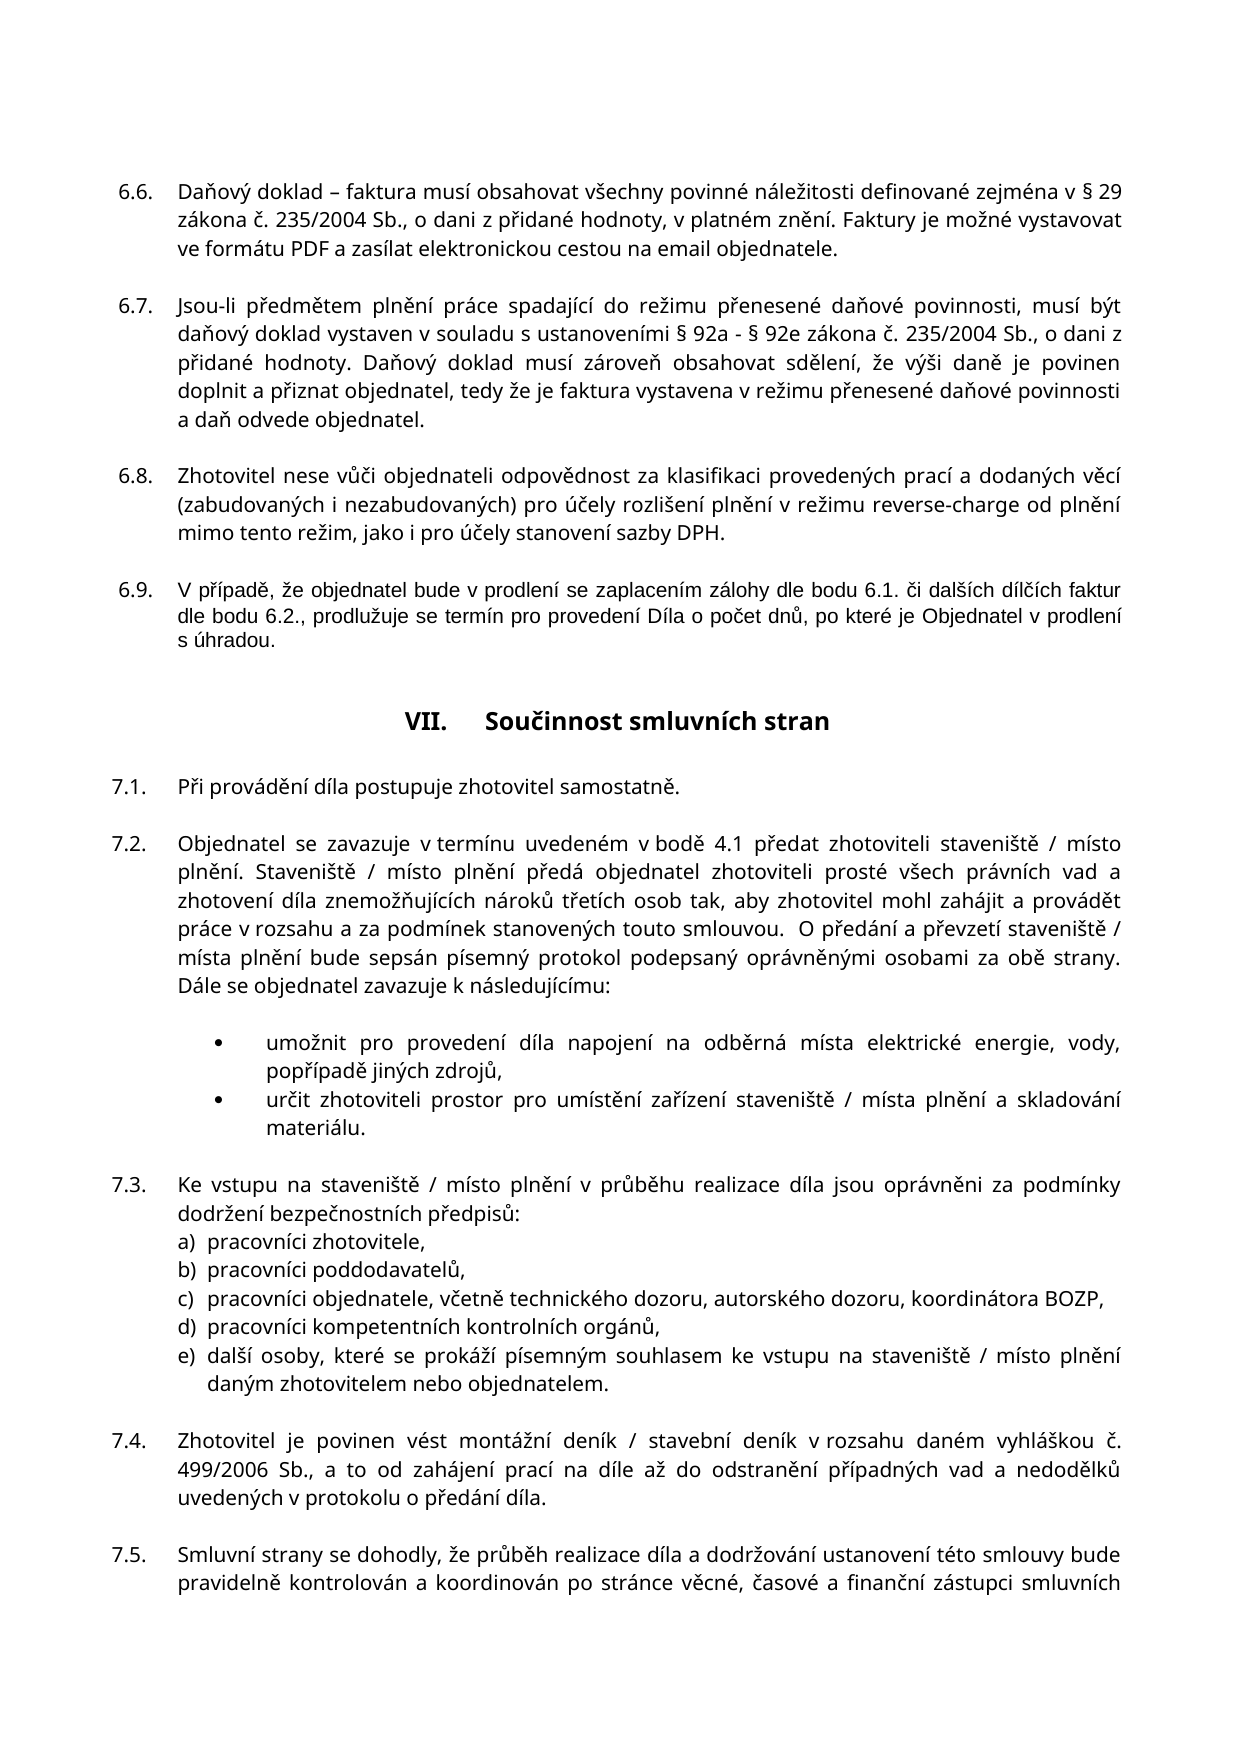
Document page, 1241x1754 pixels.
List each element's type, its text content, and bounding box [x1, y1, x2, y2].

list Součinnost smluvních stran [156, 704, 1122, 738]
list Ke vstupu na staveniště / místo plnění v průběhu realizace díla jsou oprávněni za podmínky dodržení bezpečnostních předpisů: [111, 1170, 1122, 1227]
list Zhotovitel je povinen vést montážní deník / stavební deník v rozsahu daném vyhláškou č. 499/2006 Sb., a to od zahájení prací na díle až do odstranění případných vad a nedodělků uvedených v protokolu o předání díla. [111, 1426, 1122, 1512]
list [111, 1540, 1122, 1597]
list umožnit pro provedení díla napojení na odběrná místa elektrické energie, vody, popřípadě jiných zdrojů, [215, 1028, 1122, 1085]
list pracovníci kompetentních kontrolních orgánů, [177, 1312, 1122, 1341]
list Zhotovitel nese vůči objednateli odpovědnost za klasifikaci provedených prací a dodaných věcí (zabudovaných i nezabudovaných) pro účely rozlišení plnění v režimu reverse-charge od plnění mimo tento režim, jako i pro účely stanovení sazby DPH. [118, 462, 1122, 547]
list určit zhotoviteli prostor pro umístění zařízení staveniště / místa plnění a skladování materiálu. [215, 1085, 1122, 1142]
list V případě, že objednatel bude v prodlení se zaplacením zálohy dle bodu 6.1. či dalších dílčích faktur dle bodu 6.2., prodlužuje se termín pro provedení Díla o počet dnů, po které je Objednatel v prodlení s úhradou. [118, 575, 1122, 652]
list pracovníci objednatele, včetně technického dozoru, autorského dozoru, koordinátora BOZP, [177, 1284, 1122, 1312]
list pracovníci poddodavatelů, [177, 1256, 1122, 1284]
list pracovníci zhotovitele, [177, 1227, 1122, 1256]
list Daňový doklad – faktura musí obsahovat všechny povinné náležitosti definované zejména v § 29 zákona č. 235/2004 Sb., o dani z přidané hodnoty, v platném znění. Faktury je možné vystavovat ve formátu PDF a zasílat elektronickou cestou na email objednatele. [118, 177, 1122, 262]
list Objednatel se zavazuje v termínu uvedeném v bodě 4.1 předat zhotoviteli staveniště / místo plnění. Staveniště / místo plnění předá objednatel zhotoviteli prosté všech právních vad a zhotovení díla znemožňujících nároků třetích osob tak, aby zhotovitel mohl zahájit a provádět práce v rozsahu a za podmínek stanovených touto smlouvou. O předání a převzetí staveniště / místa plnění bude sepsán písemný protokol podepsaný oprávněnými osobami za obě strany. Dále se objednatel zavazuje k následujícímu: [111, 829, 1122, 1000]
list Při provádění díla postupuje zhotovitel samostatně. [111, 772, 1122, 801]
list další osoby, které se prokáží písemným souhlasem ke vstupu na staveniště / místo plnění daným zhotovitelem nebo objednatelem. [177, 1341, 1122, 1398]
list Jsou-li předmětem plnění práce spadající do režimu přenesené daňové povinnosti, musí být daňový doklad vystaven v souladu s ustanoveními § 92a - § 92e zákona č. 235/2004 Sb., o dani z přidané hodnoty. Daňový doklad musí zároveň obsahovat sdělení, že výši daně je povinen doplnit a přiznat objednatel, tedy že je faktura vystavena v režimu přenesené daňové povinnosti a daň odvede objednatel. [118, 291, 1122, 433]
